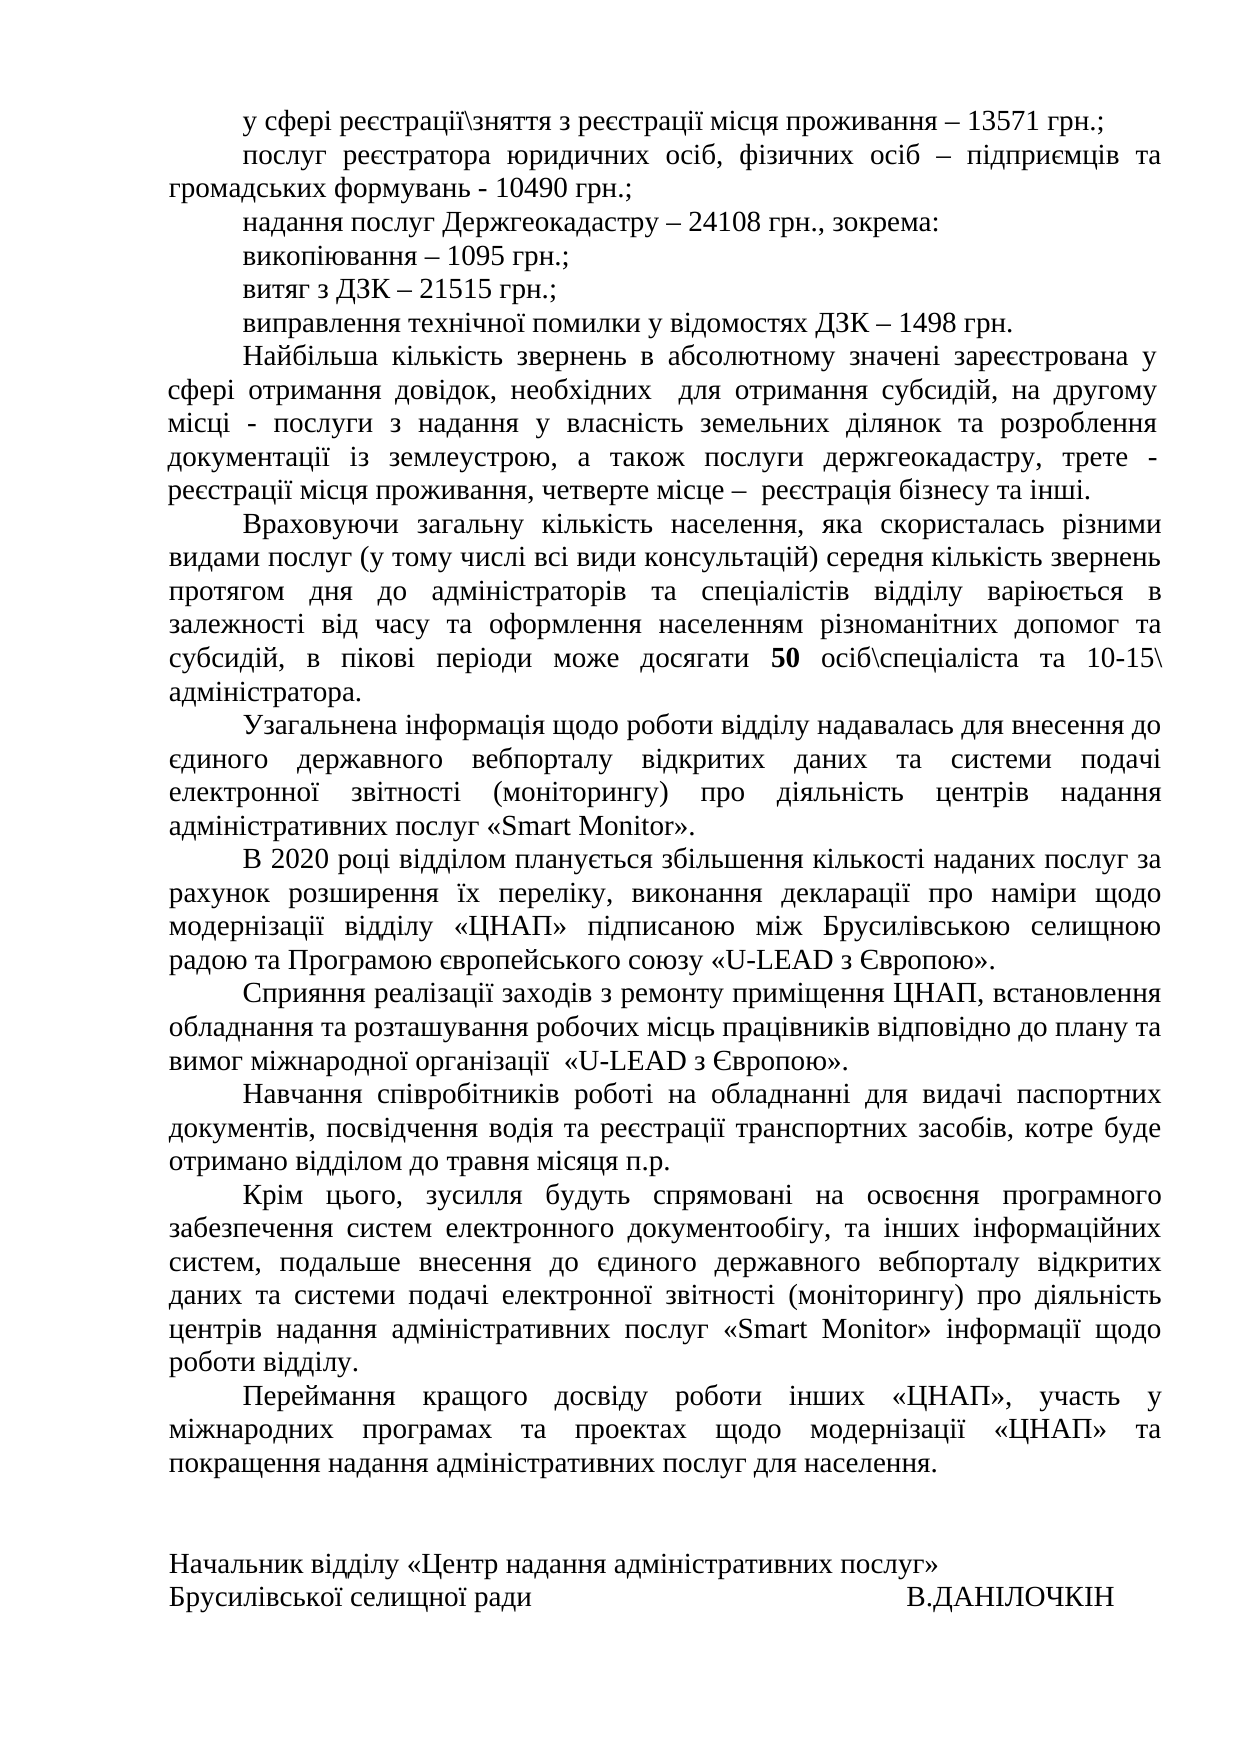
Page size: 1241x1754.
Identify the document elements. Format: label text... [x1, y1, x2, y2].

text Переймання кращого досвіду роботи інших «ЦНАП», участь у міжнародних програмах та проектах щодо модернізації «ЦНАП» та покращення надання адміністративних послуг для населення. [169, 1378, 1162, 1479]
text Начальник відділу «Центр надання адміністративних послуг» [169, 1546, 1162, 1579]
text витяг з ДЗК – 21515 грн.; [169, 271, 1162, 305]
text Крім цього, зусилля будуть спрямовані на освоєння програмного забезпечення систем електронного документообігу, та інших інформаційних систем, подальше внесення до єдиного державного вебпорталу відкритих даних та системи подачі електронної звітності (моніторингу) про діяльність центрів надання адміністративних послуг «Smart Monitor» інформації щодо роботи відділу. [169, 1177, 1162, 1378]
text В 2020 році відділом планується збільшення кількості наданих послуг за рахунок розширення їх переліку, виконання декларації про наміри щодо модернізації відділу «ЦНАП» підписаною між Брусилівською селищною радою та Програмою європейського союзу «U-LEAD з Європою». [169, 841, 1162, 976]
text викопіювання – 1095 грн.; [169, 238, 1162, 271]
text Враховуючи загальну кількість населення, яка скористалась різними видами послуг (у тому числі всі види консультацій) середня кількість звернень протягом дня до адміністраторів та спеціалістів відділу варіюється в залежності від часу та оформлення населенням різноманітних допомог та субсидій, в пікові періоди може досягати 50 осіб\спеціаліста та 10-15\адміністратора. [169, 506, 1162, 707]
text виправлення технічної помилки у відомостях ДЗК – 1498 грн. [169, 305, 1162, 338]
text надання послуг Держгеокадастру – 24108 грн., зокрема: [169, 204, 1162, 238]
text послуг реєстратора юридичних осіб, фізичних осіб – підприємців та громадських формувань - 10490 грн.; [169, 137, 1162, 204]
text Узагальнена інформація щодо роботи відділу надавалась для внесення до єдиного державного вебпорталу відкритих даних та системи подачі електронної звітності (моніторингу) про діяльність центрів надання адміністративних послуг «Smart Monitor». [169, 707, 1162, 841]
text Сприяння реалізації заходів з ремонту приміщення ЦНАП, встановлення обладнання та розташування робочих місць працівників відповідно до плану та вимог міжнародної організації «U-LEAD з Європою». [169, 976, 1162, 1076]
text Навчання співробітників роботі на обладнанні для видачі паспортних документів, посвідчення водія та реєстрації транспортних засобів, котре буде отримано відділом до травня місяця п.р. [169, 1076, 1162, 1177]
text у сфері реєстрації\зняття з реєстрації місця проживання – 13571 грн.; [169, 103, 1162, 137]
text Брусилівської селищної ради В.ДАНІЛОЧКІН [169, 1579, 1162, 1613]
text Найбільша кількість звернень в абсолютному значені зареєстрована у сфері отримання довідок, необхідних для отримання субсидій, на другому місці - послуги з надання у власність земельних ділянок та розроблення документації із землеустрою, а також послуги держгеокадастру, трете - реєстрації місця проживання, четверте місце – реєстрація бізнесу та інші. [167, 338, 1158, 506]
